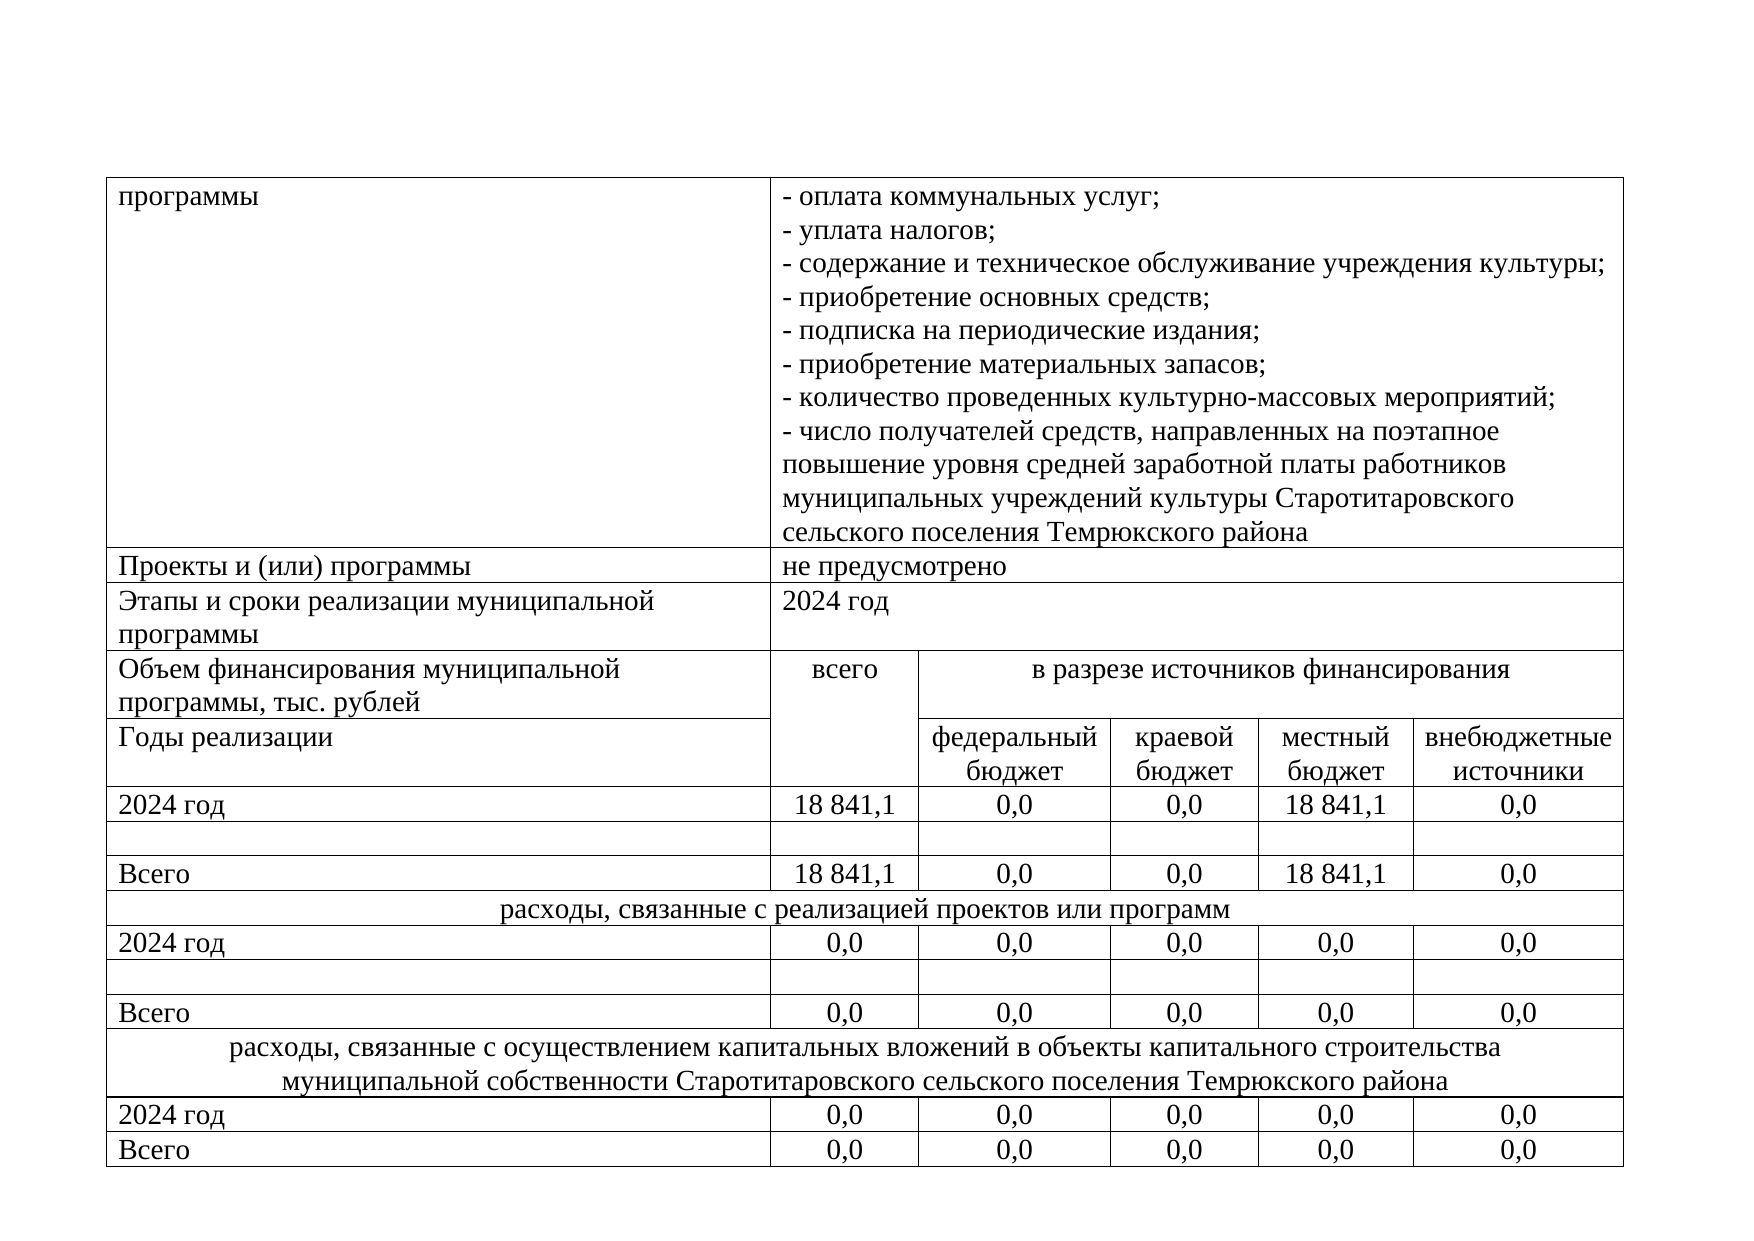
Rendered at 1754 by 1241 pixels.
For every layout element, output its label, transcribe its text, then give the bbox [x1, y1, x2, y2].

table_cell 2024 год [107, 787, 770, 821]
table_cell 0,0 [1259, 1132, 1413, 1166]
table_cell 2024 год [107, 1098, 770, 1131]
table_cell Всего [107, 995, 770, 1028]
table_cell 0,0 [1111, 926, 1258, 959]
table_cell 0,0 [771, 926, 918, 959]
table_cell 0,0 [771, 1132, 918, 1166]
table_cell федеральный бюджет [919, 719, 1110, 786]
table_cell расходы, связанные с реализацией проектов или программ [107, 891, 1623, 924]
table_cell 0,0 [919, 787, 1110, 821]
table_cell 0,0 [1414, 926, 1623, 959]
table_cell 0,0 [1111, 856, 1258, 890]
table_cell 18 841,1 [1259, 856, 1413, 890]
table_cell [771, 822, 918, 855]
table_cell 0,0 [919, 1132, 1110, 1166]
table_cell Этапы и сроки реализации муниципальной программы [107, 583, 770, 650]
table_cell 18 841,1 [1259, 787, 1413, 821]
table_cell всего [771, 651, 918, 786]
table_cell [107, 822, 770, 855]
table_cell 0,0 [1414, 856, 1623, 890]
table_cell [771, 178, 1623, 547]
table_cell не предусмотрено [771, 548, 1623, 582]
table_cell 18 841,1 [771, 856, 918, 890]
table_cell 2024 год [107, 926, 770, 959]
table_cell 0,0 [919, 856, 1110, 890]
table_cell Проекты и (или) программы [107, 548, 770, 582]
table_cell 0,0 [919, 926, 1110, 959]
table_cell [107, 960, 770, 994]
table_cell местный бюджет [1259, 719, 1413, 786]
table_cell 0,0 [771, 1098, 918, 1131]
table_cell [1111, 822, 1258, 855]
table_cell 0,0 [919, 1098, 1110, 1131]
table_cell [771, 960, 918, 994]
table_cell 0,0 [771, 995, 918, 1028]
table_cell 0,0 [1259, 995, 1413, 1028]
table_cell 2024 год [771, 583, 1623, 650]
table_cell 0,0 [1414, 787, 1623, 821]
table_cell расходы, связанные с осуществлением капитальных вложений в объекты капитального строительства муниципальной собственности Старотитаровского сельского поселения Темрюкского района [107, 1029, 1623, 1096]
table_cell [919, 822, 1110, 855]
table_cell [1111, 960, 1258, 994]
table_cell 0,0 [1414, 1098, 1623, 1131]
table_cell в разрезе источников финансирования [919, 651, 1623, 718]
table_cell [1259, 822, 1413, 855]
table_cell 0,0 [1111, 1098, 1258, 1131]
table_cell Объем финансирования муниципальной программы, тыс. рублей [107, 651, 770, 718]
table_cell 0,0 [1111, 787, 1258, 821]
table_cell краевой бюджет [1111, 719, 1258, 786]
table_cell 0,0 [1414, 1132, 1623, 1166]
table_cell Всего [107, 856, 770, 890]
table_cell [1414, 960, 1623, 994]
table_cell Годы реализации [107, 719, 770, 786]
table_cell 0,0 [1414, 995, 1623, 1028]
table_cell 0,0 [1111, 1132, 1258, 1166]
table_cell 0,0 [1259, 1098, 1413, 1131]
table_cell внебюджетные источники [1414, 719, 1623, 786]
table_cell 0,0 [1111, 995, 1258, 1028]
table_cell Всего [107, 1132, 770, 1166]
table_cell [1259, 960, 1413, 994]
table_cell 0,0 [919, 995, 1110, 1028]
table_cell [107, 178, 770, 547]
table_cell [1414, 822, 1623, 855]
table_cell 18 841,1 [771, 787, 918, 821]
table_cell [919, 960, 1110, 994]
table_cell 0,0 [1259, 926, 1413, 959]
